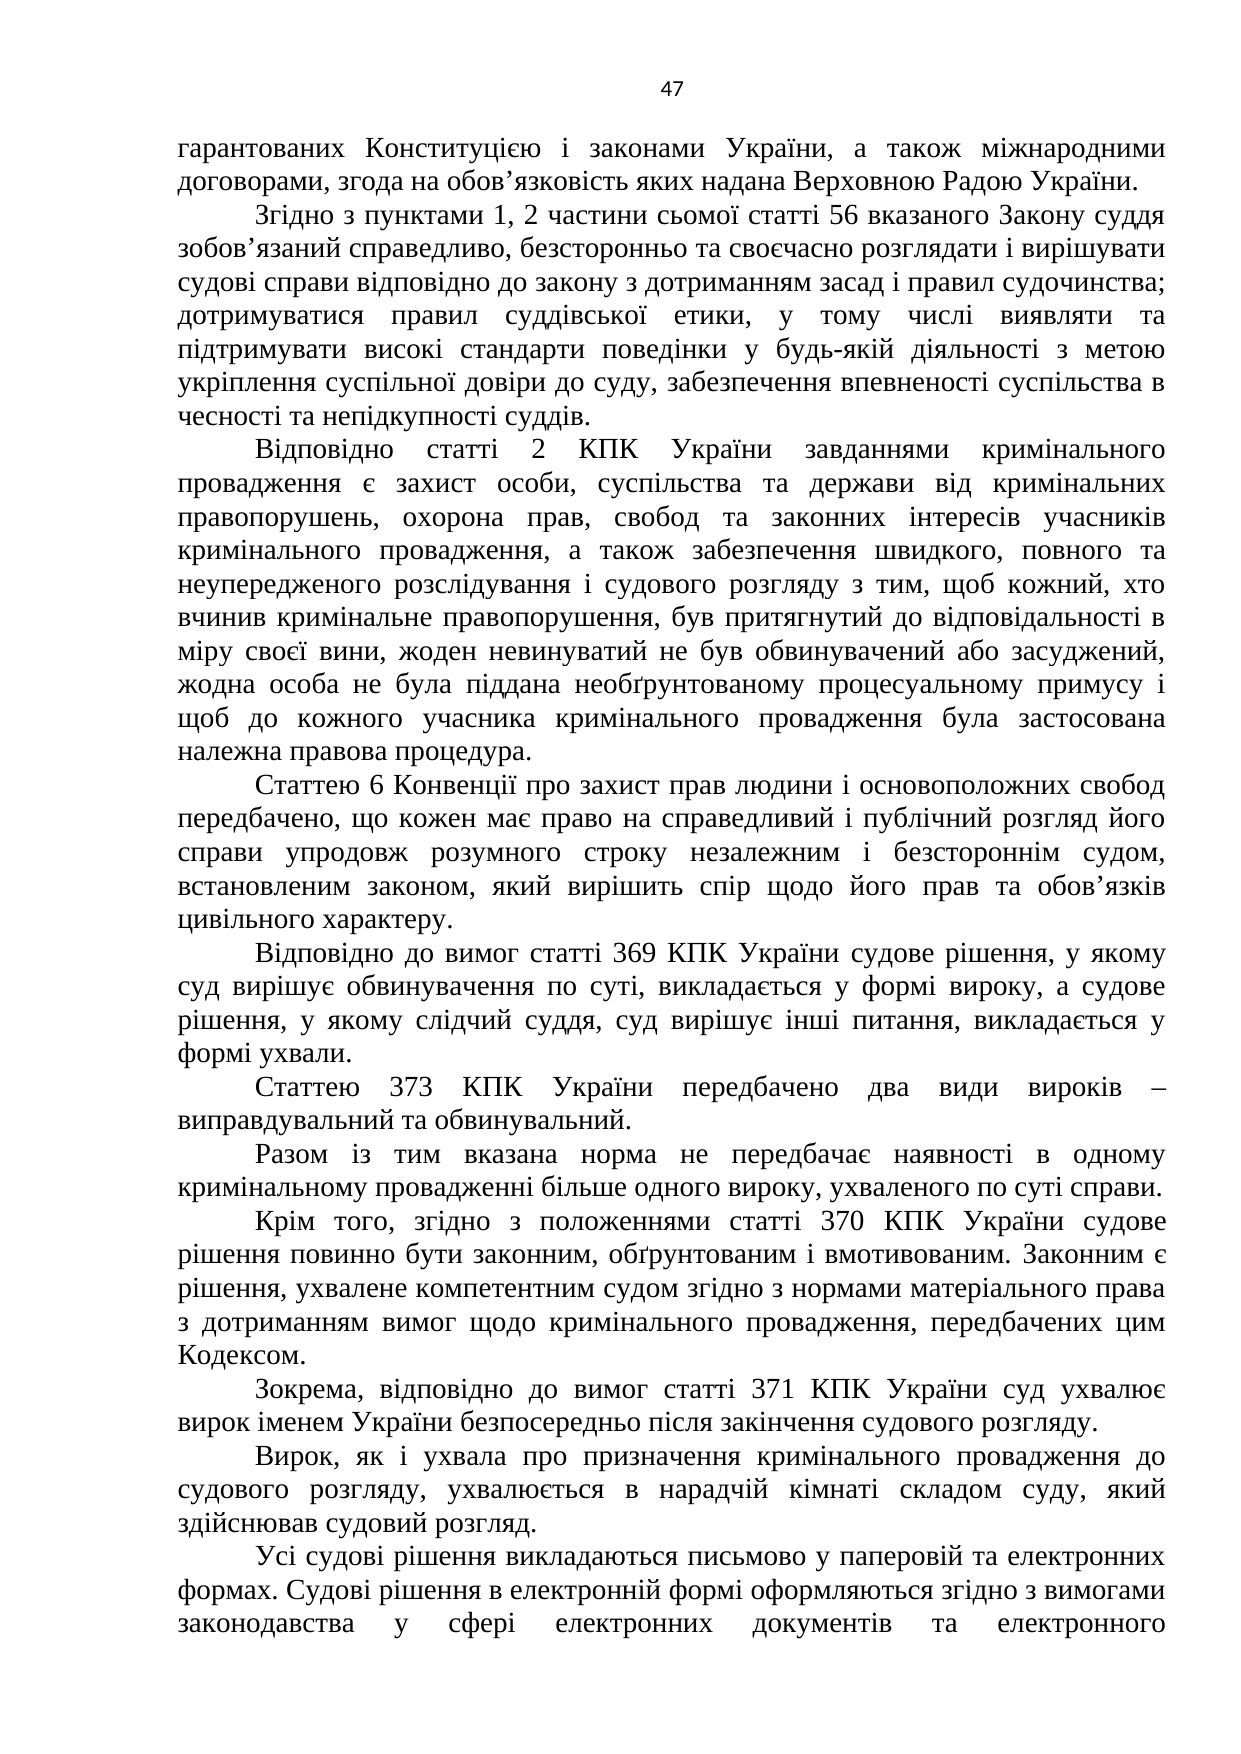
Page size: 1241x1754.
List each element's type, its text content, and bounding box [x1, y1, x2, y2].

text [177, 130, 1167, 197]
text Відповідно статті 2 КПК України завданнями кримінального провадження є захист особи, суспільства та держави від кримінальних правопорушень, охорона прав, свобод та законних інтересів учасників кримінального провадження, а також забезпечення швидкого, повного та неупередженого розслідування і судового розгляду з тим, щоб кожний, хто вчинив кримінальне правопорушення, був притягнутий до відповідальності в міру своєї вини, жоден невинуватий не був обвинувачений або засуджений, жодна особа не була піддана необґрунтованому процесуальному примусу і щоб до кожного учасника кримінального провадження була застосована належна правова процедура. [177, 432, 1167, 499]
text Крім того, згідно з положеннями статті 370 КПК України судове рішення повинно бути законним, обґрунтованим і вмотивованим. Законним є рішення, ухвалене компетентним судом згідно з нормами матеріального права з дотриманням вимог щодо кримінального провадження, передбачених цим Кодексом. [177, 1203, 1167, 1371]
text Разом із тим вказана норма не передбачає наявності в одному кримінальному провадженні більше одного вироку, ухваленого по суті справи. [177, 1136, 1167, 1203]
text Відповідно до вимог статті 369 КПК України судове рішення, у якому суд вирішує обвинувачення по суті, викладається у формі вироку, а судове рішення, у якому слідчий суддя, суд вирішує інші питання, викладається у формі ухвали. [177, 935, 1167, 1069]
text Зокрема, відповідно до вимог статті 371 КПК України суд ухвалює вирок іменем України безпосередньо після закінчення судового розгляду. [177, 1371, 1167, 1438]
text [177, 1538, 1167, 1639]
text Статтею 6 Конвенції про захист прав людини і основоположних свобод передбачено, що кожен має право на справедливий і публічний розгляд його справи упродовж розумного строку незалежним і безстороннім судом, встановленим законом, який вирішить спір щодо його прав та обов’язків цивільного характеру. [177, 767, 1167, 935]
text Згідно з пунктами 1, 2 частини сьомої статті 56 вказаного Закону суддя зобов’язаний справедливо, безсторонньо та своєчасно розглядати і вирішувати судові справи відповідно до закону з дотриманням засад і правил судочинства; дотримуватися правил суддівської етики, у тому числі виявляти та підтримувати високі стандарти поведінки у будь-якій діяльності з метою укріплення суспільної довіри до суду, забезпечення впевненості суспільства в чесності та непідкупності суддів. [177, 197, 1167, 432]
text Вирок, як і ухвала про призначення кримінального провадження до судового розгляду, ухвалюється в нарадчій кімнаті складом суду, який здійснював судовий розгляд. [177, 1438, 1167, 1538]
text Статтею 373 КПК України передбачено два види вироків – виправдувальний та обвинувальний. [177, 1069, 1167, 1136]
